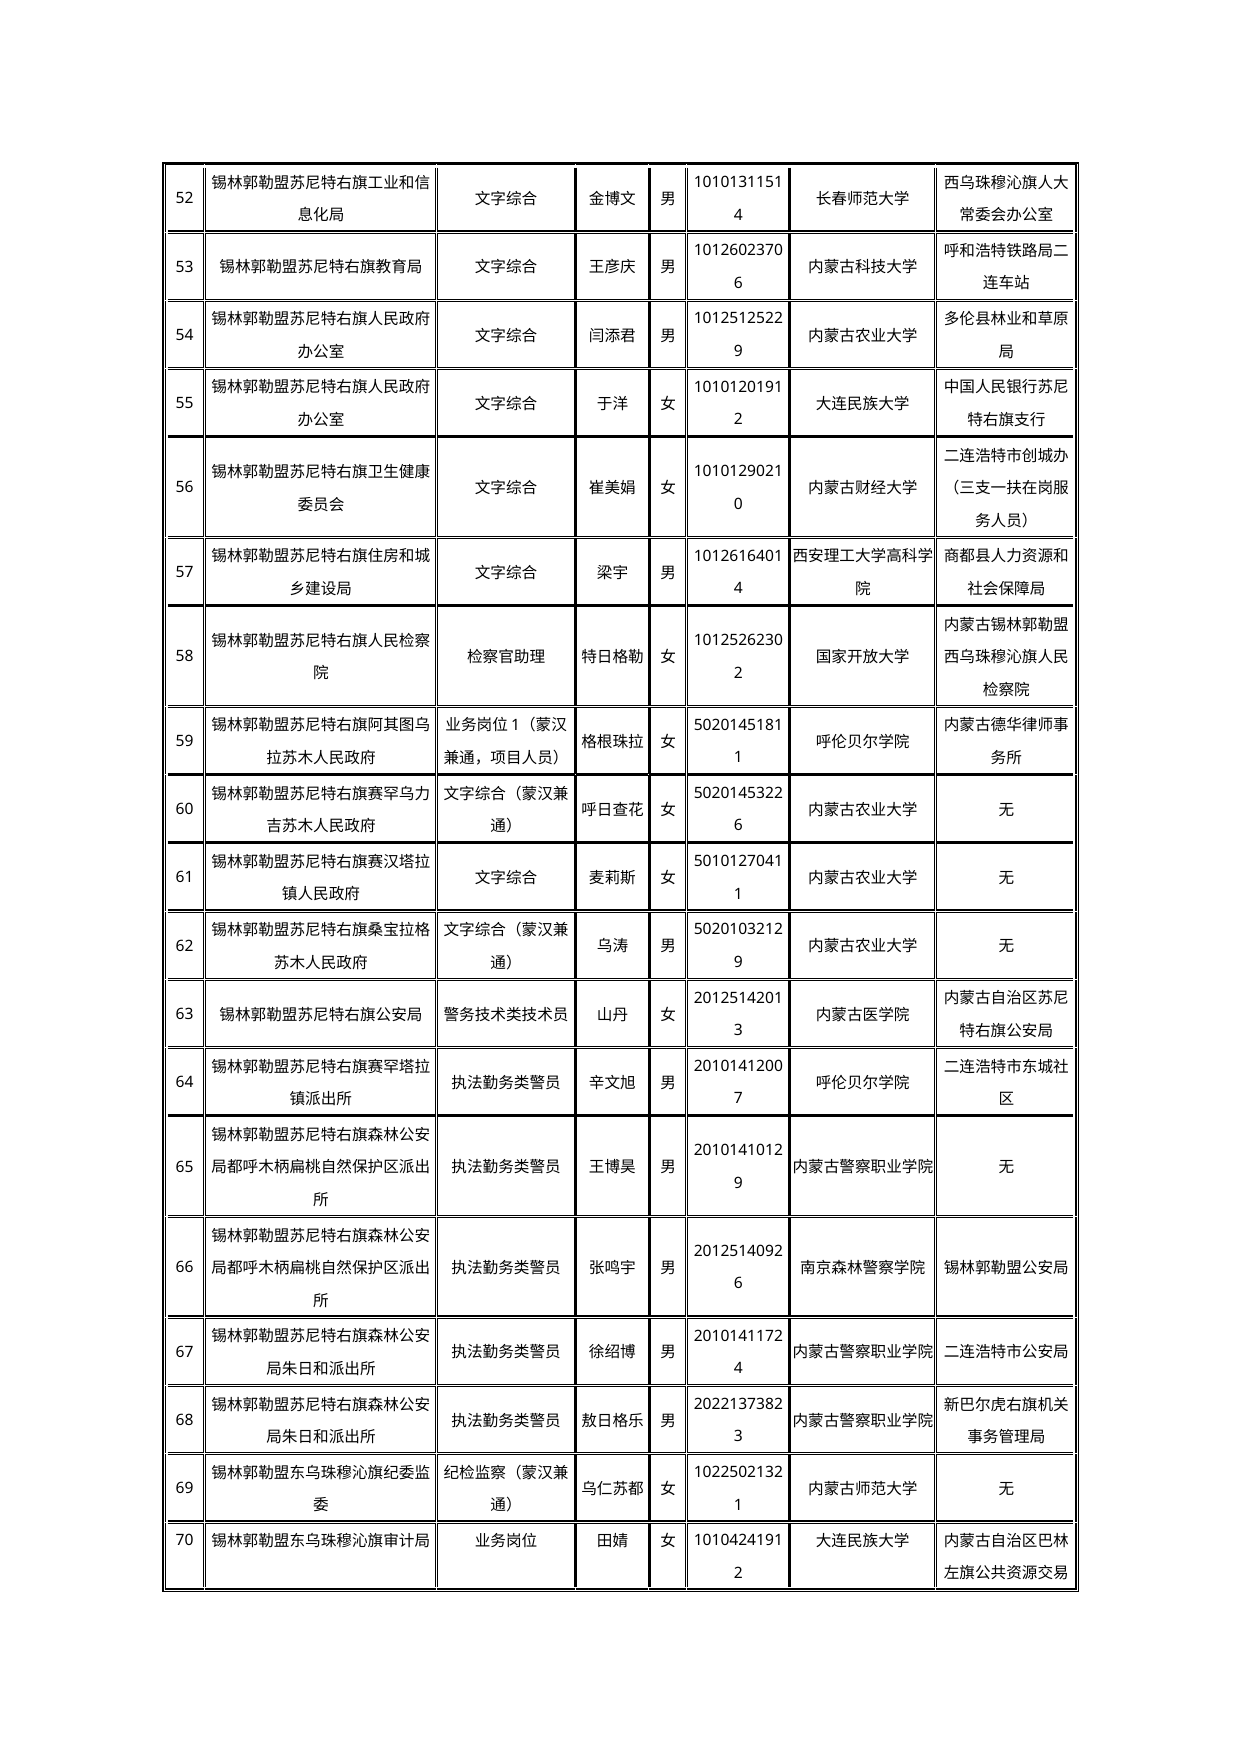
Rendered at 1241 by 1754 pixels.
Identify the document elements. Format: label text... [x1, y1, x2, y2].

table_cell 女 [651, 708, 685, 773]
table_cell 内蒙古农业大学 [791, 913, 934, 977]
table_cell 10225021321 [688, 1455, 788, 1520]
table_cell 二连浩特市创城办（三支一扶在岗服务人员） [937, 435, 1075, 536]
table_cell 60 [164, 773, 203, 841]
table_cell 文字综合 [438, 302, 574, 367]
table_cell 呼伦贝尔学院 [791, 708, 934, 773]
table_cell 20125142013 [688, 981, 788, 1046]
table_cell 于洋 [577, 370, 648, 435]
table_cell 20125140926 [688, 1218, 788, 1315]
table_cell 田婧 [575, 1524, 649, 1588]
table_cell 女 [651, 776, 685, 841]
table_cell 梁宇 [577, 539, 648, 604]
table_cell 无 [937, 909, 1076, 977]
table_cell 王博昊 [577, 1117, 648, 1215]
table_cell 无 [937, 841, 1075, 909]
table_cell 二连浩特市公安局 [937, 1315, 1076, 1384]
table_cell 55 [164, 367, 205, 435]
table_cell 内蒙古财经大学 [791, 438, 934, 536]
table_cell 男 [651, 1218, 685, 1315]
table_cell 无 [937, 1114, 1075, 1215]
table_cell 内蒙古警察职业学院 [791, 1117, 934, 1215]
table_cell 锡林郭勒盟苏尼特右旗赛罕塔拉镇派出所 [206, 1049, 435, 1114]
table_cell 女 [651, 607, 685, 704]
table_cell 无 [936, 1452, 1077, 1520]
table_cell 内蒙古农业大学 [791, 844, 934, 909]
table_cell 闫添君 [577, 302, 648, 367]
table_cell 10126164014 [688, 539, 788, 604]
table_cell 10125125229 [688, 302, 788, 367]
table_cell 68 [164, 1384, 205, 1452]
table_cell 56 [166, 435, 203, 536]
table_cell 大连民族大学 [791, 370, 934, 435]
table_cell 内蒙古德华律师事务所 [937, 705, 1076, 773]
table_cell 乌涛 [577, 913, 648, 977]
table_cell 锡林郭勒盟苏尼特右旗桑宝拉格苏木人民政府 [206, 913, 435, 977]
table_cell 新巴尔虎右旗机关事务管理局 [936, 1384, 1077, 1452]
table_cell 锡林郭勒盟公安局 [936, 1215, 1077, 1315]
table_cell 锡林郭勒盟东乌珠穆沁旗审计局 [205, 1524, 436, 1588]
table_cell 男 [651, 302, 685, 367]
table_cell 64 [164, 1046, 205, 1114]
table_cell 50201451811 [688, 708, 788, 773]
table_cell 警务技术类技术员 [438, 981, 574, 1046]
table_cell 锡林郭勒盟苏尼特右旗公安局 [206, 981, 435, 1046]
table_cell 65 [166, 1114, 203, 1215]
table_cell 57 [164, 536, 205, 604]
table_cell 锡林郭勒盟苏尼特右旗工业和信息化局 [205, 165, 436, 230]
table_cell 10101290210 [688, 438, 788, 536]
table_cell 文字综合（蒙汉兼通） [438, 776, 574, 841]
table_cell 锡林郭勒盟苏尼特右旗赛汉塔拉镇人民政府 [206, 844, 435, 909]
table_cell 南京森林警察学院 [791, 1218, 934, 1315]
table_cell 呼日查花 [577, 776, 648, 841]
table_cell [936, 1520, 1076, 1588]
table_cell 男 [651, 1319, 685, 1384]
table_cell 锡林郭勒盟苏尼特右旗人民政府办公室 [206, 370, 435, 435]
table_cell 女 [651, 981, 685, 1046]
table_cell 执法勤务类警员 [438, 1049, 574, 1114]
table_cell 62 [166, 909, 203, 977]
table_cell 53 [166, 230, 203, 298]
table_cell 西安理工大学高科学院 [791, 539, 934, 604]
table_cell 10126023706 [688, 234, 788, 298]
table_cell 20101411724 [688, 1319, 788, 1384]
table_cell 内蒙古农业大学 [791, 302, 934, 367]
table_cell 多伦县林业和草原局 [937, 299, 1076, 367]
table_cell 乌仁苏都 [577, 1455, 648, 1520]
table_cell 70 [166, 1520, 205, 1588]
table_cell 王彦庆 [577, 234, 648, 298]
table_cell 50101270411 [688, 844, 788, 909]
table_cell 商都县人力资源和社会保障局 [936, 536, 1077, 604]
table_cell 男 [649, 165, 687, 230]
table_cell 文字综合（蒙汉兼通） [438, 913, 574, 977]
table_cell 崔美娟 [577, 438, 648, 536]
table_cell 女 [651, 1455, 685, 1520]
table_cell 61 [166, 841, 203, 909]
table_cell 66 [164, 1215, 205, 1315]
table_cell 徐绍博 [577, 1319, 648, 1384]
table_cell 20221373823 [688, 1387, 788, 1452]
table_cell 长春师范大学 [789, 165, 936, 230]
table_cell 张鸣宇 [577, 1218, 648, 1315]
table_cell 女 [651, 844, 685, 909]
table_cell 检察官助理 [438, 607, 574, 704]
table_cell 50201032129 [688, 913, 788, 977]
table_cell 锡林郭勒盟苏尼特右旗赛罕乌力吉苏木人民政府 [206, 776, 435, 841]
table_cell 锡林郭勒盟苏尼特右旗森林公安局朱日和派出所 [206, 1387, 435, 1452]
table_cell 锡林郭勒盟东乌珠穆沁旗纪委监委 [206, 1455, 435, 1520]
table_cell 山丹 [577, 981, 648, 1046]
table_cell 20101410129 [688, 1117, 788, 1215]
table_cell 内蒙古科技大学 [791, 234, 934, 298]
table_cell 特日格勒 [577, 607, 648, 704]
table_cell 内蒙古自治区苏尼特右旗公安局 [937, 978, 1076, 1046]
table_cell 内蒙古警察职业学院 [791, 1387, 934, 1452]
table_cell 10125262302 [688, 607, 788, 704]
table_cell 20101412007 [688, 1049, 788, 1114]
table_cell 无 [937, 773, 1077, 841]
table_cell 锡林郭勒盟苏尼特右旗教育局 [206, 234, 435, 298]
table_cell 54 [166, 299, 203, 367]
table_cell 男 [651, 1049, 685, 1114]
table_cell 内蒙古警察职业学院 [791, 1319, 934, 1384]
table_cell 辛文旭 [577, 1049, 648, 1114]
table_cell 文字综合 [438, 539, 574, 604]
table_cell 58 [166, 604, 203, 704]
table_cell 内蒙古师范大学 [791, 1455, 934, 1520]
table_cell 业务岗位 [436, 1524, 575, 1588]
table_cell 文字综合 [438, 438, 574, 536]
table_cell 文字综合 [438, 844, 574, 909]
table_cell 内蒙古医学院 [791, 981, 934, 1046]
table_cell 二连浩特市东城社区 [936, 1046, 1077, 1114]
table_cell 男 [651, 913, 685, 977]
table_cell 西乌珠穆沁旗人大常委会办公室 [936, 165, 1075, 230]
table_cell 女 [651, 370, 685, 435]
table_cell 执法勤务类警员 [438, 1117, 574, 1215]
table_cell 执法勤务类警员 [438, 1387, 574, 1452]
table_cell 锡林郭勒盟苏尼特右旗森林公安局都呼木柄扁桃自然保护区派出所 [206, 1218, 435, 1315]
table_cell 格根珠拉 [577, 708, 648, 773]
table_cell 麦莉斯 [577, 844, 648, 909]
table_cell 59 [166, 705, 203, 773]
table_cell 敖日格乐 [577, 1387, 648, 1452]
table_cell 男 [651, 234, 685, 298]
table_cell 执法勤务类警员 [438, 1319, 574, 1384]
table_cell 锡林郭勒盟苏尼特右旗阿其图乌拉苏木人民政府 [206, 708, 435, 773]
table_cell 锡林郭勒盟苏尼特右旗卫生健康委员会 [206, 438, 435, 536]
table_cell 文字综合 [438, 370, 574, 435]
table_cell 纪检监察（蒙汉兼通） [438, 1455, 574, 1520]
table_cell 10101201912 [688, 370, 788, 435]
table_cell 67 [166, 1315, 203, 1384]
table_cell 50201453226 [688, 776, 788, 841]
table_cell 呼和浩特铁路局二连车站 [937, 230, 1076, 298]
table_cell 文字综合 [436, 165, 575, 230]
table_cell 中国人民银行苏尼特右旗支行 [936, 367, 1077, 435]
table_cell 大连民族大学 [789, 1524, 936, 1588]
table_cell 69 [164, 1452, 205, 1520]
table_cell 金博文 [575, 164, 649, 230]
table_cell 52 [166, 165, 205, 230]
table_cell 内蒙古农业大学 [791, 776, 934, 841]
table_cell 男 [651, 1387, 685, 1452]
table_cell 锡林郭勒盟苏尼特右旗森林公安局都呼木柄扁桃自然保护区派出所 [206, 1117, 435, 1215]
table_cell 国家开放大学 [791, 607, 934, 704]
table_cell 文字综合 [438, 234, 574, 298]
table_cell 男 [651, 539, 685, 604]
table_cell 呼伦贝尔学院 [791, 1049, 934, 1114]
table_cell 锡林郭勒盟苏尼特右旗住房和城乡建设局 [206, 539, 435, 604]
table_cell 女 [651, 438, 685, 536]
table_cell 63 [166, 978, 203, 1046]
table_cell 男 [651, 1117, 685, 1215]
table_cell 锡林郭勒盟苏尼特右旗人民政府办公室 [206, 302, 435, 367]
table_cell 业务岗位1（蒙汉兼通，项目人员） [438, 708, 574, 773]
table_cell 执法勤务类警员 [438, 1218, 574, 1315]
table_cell 10104241912 [687, 1524, 789, 1588]
table_cell 女 [649, 1524, 687, 1588]
table_cell 锡林郭勒盟苏尼特右旗人民检察院 [206, 607, 435, 704]
table_cell 内蒙古锡林郭勒盟西乌珠穆沁旗人民检察院 [937, 604, 1075, 704]
table_cell 10101311514 [687, 165, 789, 230]
table_cell 锡林郭勒盟苏尼特右旗森林公安局朱日和派出所 [206, 1319, 435, 1384]
